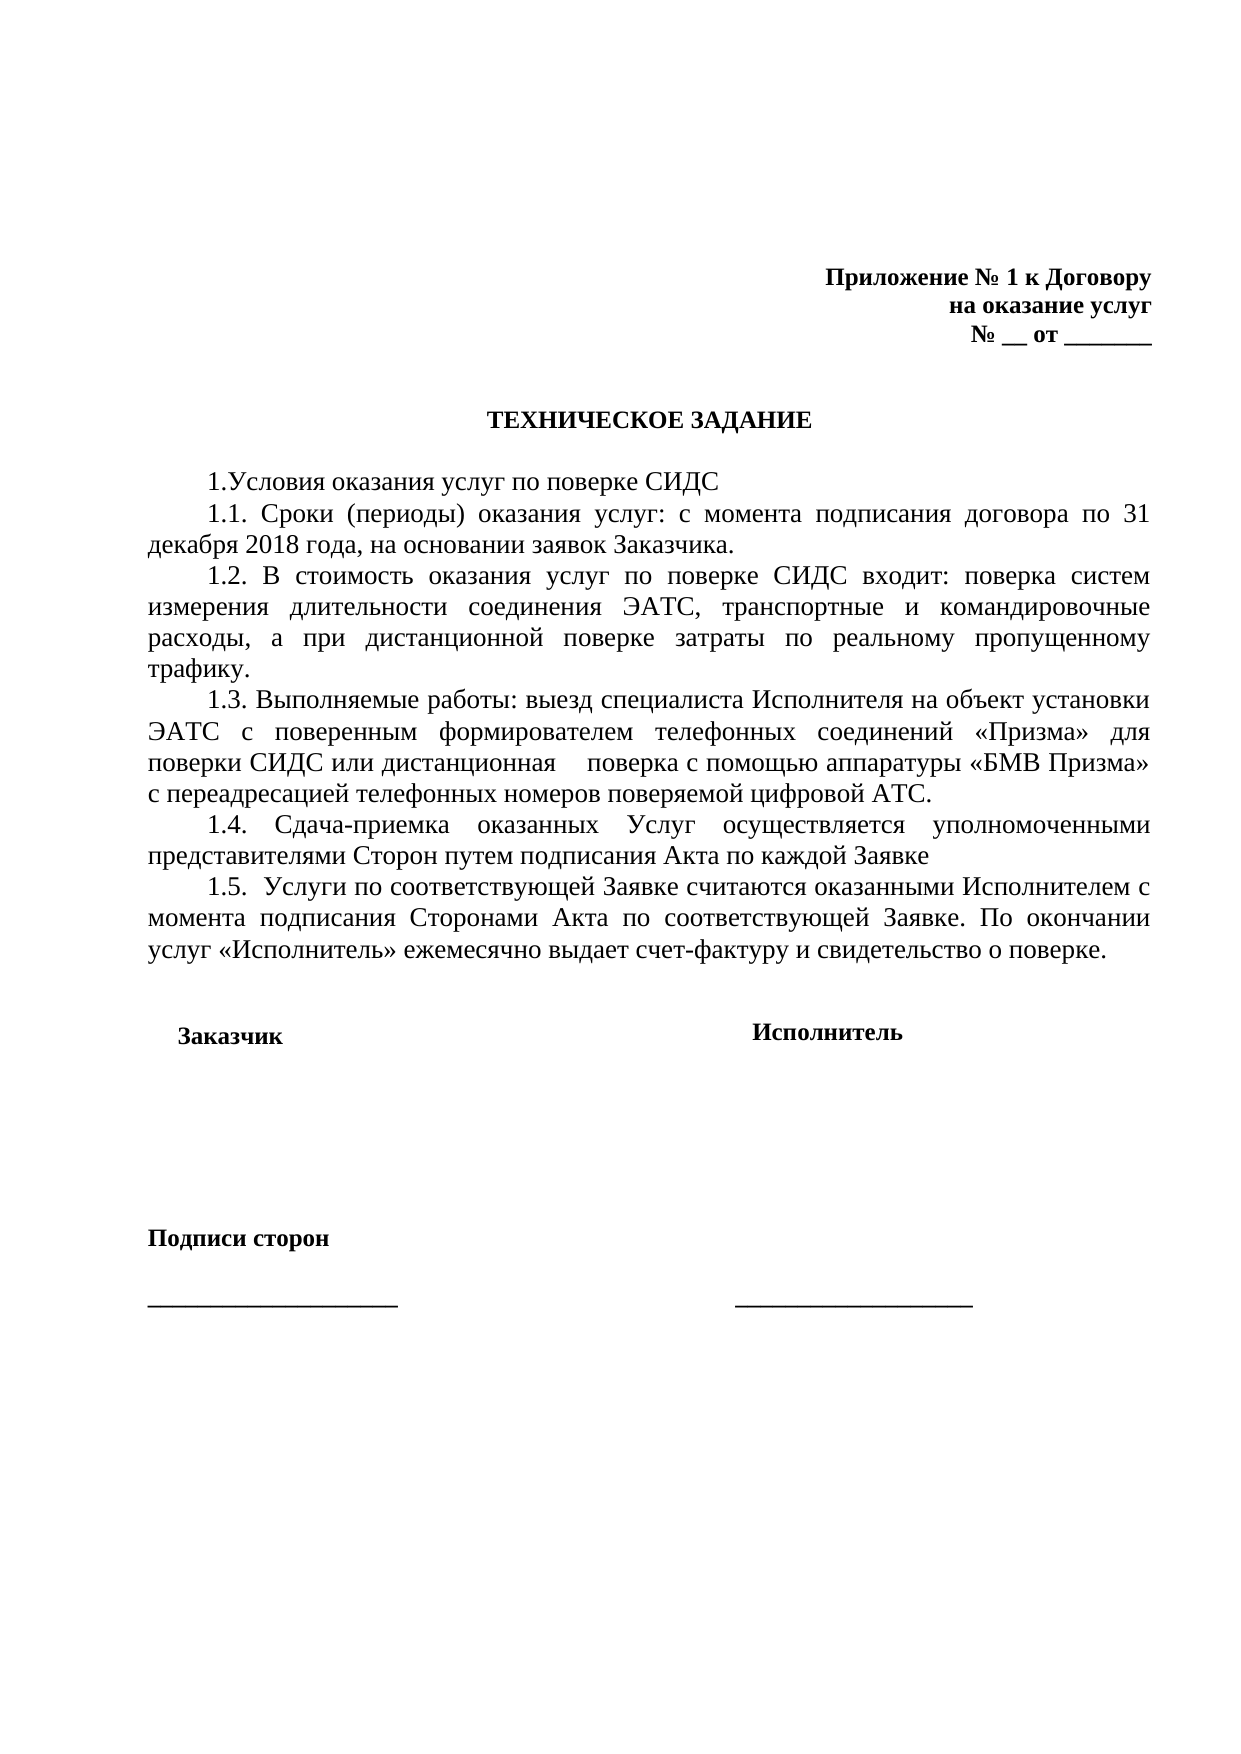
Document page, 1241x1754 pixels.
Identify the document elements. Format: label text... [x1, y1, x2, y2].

text на оказание услуг [148, 291, 1152, 319]
text 1.2. В стоимость оказания услуг по поверке СИДС входит: поверка систем измерения длительности соединения ЭАТС, транспортные и командировочные расходы, а при дистанционной поверке затраты по реальному пропущенному трафику. [148, 559, 1152, 683]
text Приложение № 1 к Договору [148, 262, 1152, 291]
text ТЕХНИЧЕСКОЕ ЗАДАНИЕ [148, 406, 1152, 434]
text 1.1. Сроки (периоды) оказания услуг: с момента подписания договора по 31 декабря 2018 года, на основании заявок Заказчика. [148, 497, 1152, 559]
text ____________________ ___________________ [148, 1281, 1152, 1310]
text 1.3. Выполняемые работы: выезд специалиста Исполнителя на объект установки ЭАТС с поверенным формирователем телефонных соединений «Призма» для поверки СИДС или дистанционная поверка с помощью аппаратуры «БМВ Призма» с переадресацией телефонных номеров поверяемой цифровой АТС. [148, 683, 1152, 808]
text 1.5. Услуги по соответствующей Заявке считаются оказанными Исполнителем с момента подписания Сторонами Акта по соответствующей Заявке. По окончании услуг «Исполнитель» ежемесячно выдает счет-фактуру и свидетельство о поверке. [148, 870, 1152, 964]
table_header Заказчик [148, 964, 693, 1194]
text № __ от _______ [148, 319, 1152, 348]
text 1.4. Сдача-приемка оказанных Услуг осуществляется уполномоченными представителями Сторон путем подписания Акта по каждой Заявке [148, 808, 1152, 870]
text Подписи сторон [148, 1223, 1152, 1252]
text 1.Условия оказания услуг по поверке СИДС [148, 466, 1152, 497]
table_header [693, 964, 1227, 1194]
